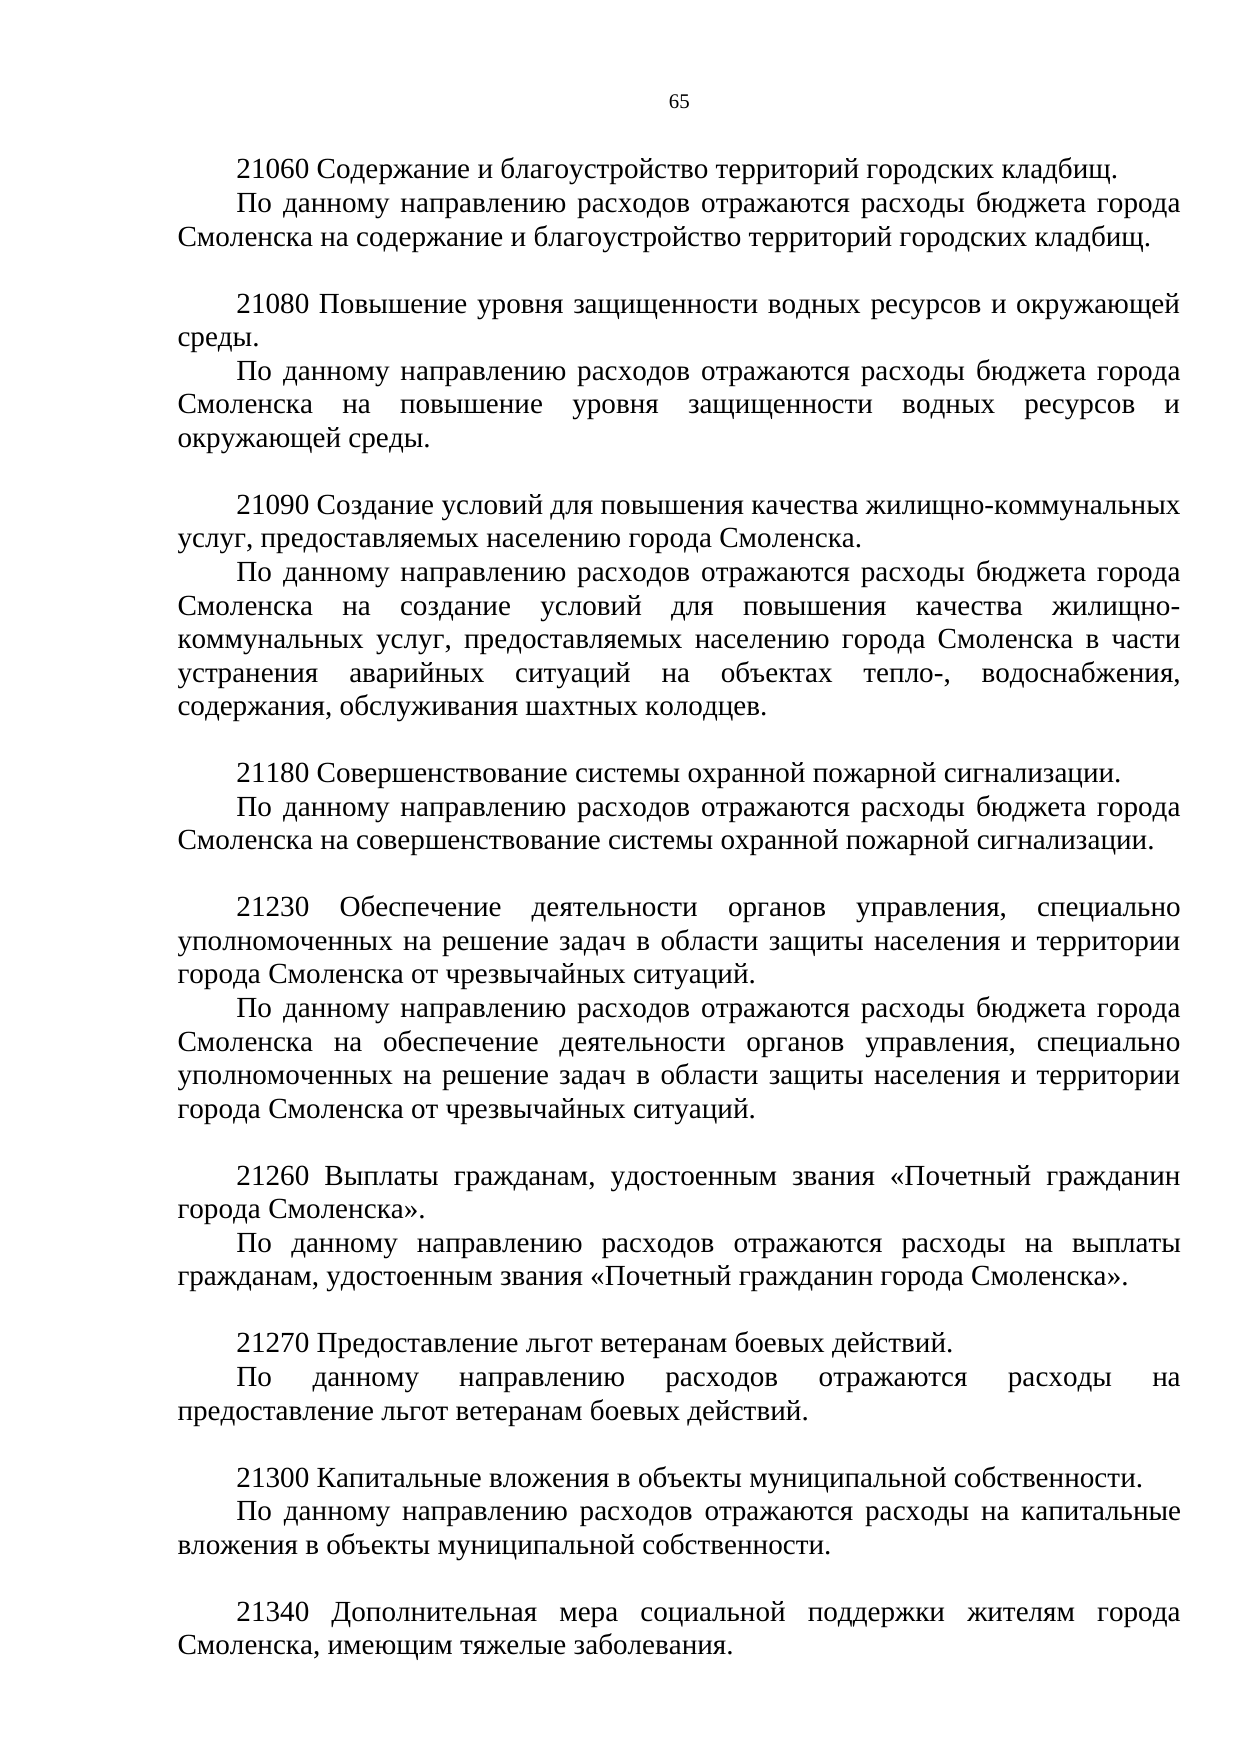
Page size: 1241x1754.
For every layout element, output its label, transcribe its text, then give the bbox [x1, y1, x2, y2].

text 21090 Создание условий для повышения качества жилищно-коммунальных услуг, предоставляемых населению города Смоленска. [177, 487, 1181, 554]
text 21230 Обеспечение деятельности органов управления, специально уполномоченных на решение задач в области защиты населения и территории города Смоленска от чрезвычайных ситуаций. [177, 889, 1181, 990]
text По данному направлению расходов отражаются расходы на капитальные вложения в объекты муниципальной собственности. [177, 1493, 1181, 1560]
text По данному направлению расходов отражаются расходы бюджета города Смоленска на создание условий для повышения качества жилищно-коммунальных услуг, предоставляемых населению города Смоленска в части устранения аварийных ситуаций на объектах тепло-, водоснабжения, содержания, обслуживания шахтных колодцев. [177, 554, 1181, 722]
text 21060 Содержание и благоустройство территорий городских кладбищ. [177, 152, 1181, 185]
text 21260 Выплаты гражданам, удостоенным звания «Почетный гражданин города Смоленска». [177, 1158, 1181, 1225]
text 21180 Совершенствование системы охранной пожарной сигнализации. [177, 755, 1181, 789]
text По данному направлению расходов отражаются расходы бюджета города Смоленска на повышение уровня защищенности водных ресурсов и окружающей среды. [177, 353, 1181, 453]
text 21080 Повышение уровня защищенности водных ресурсов и окружающей среды. [177, 286, 1181, 353]
text 21300 Капитальные вложения в объекты муниципальной собственности. [177, 1460, 1181, 1493]
text 21340 Дополнительная мера социальной поддержки жителям города Смоленска, имеющим тяжелые заболевания. [177, 1594, 1181, 1661]
text По данному направлению расходов отражаются расходы бюджета города Смоленска на обеспечение деятельности органов управления, специально уполномоченных на решение задач в области защиты населения и территории города Смоленска от чрезвычайных ситуаций. [177, 990, 1181, 1124]
text По данному направлению расходов отражаются расходы на выплаты гражданам, удостоенным звания «Почетный гражданин города Смоленска». [177, 1225, 1181, 1292]
text По данному направлению расходов отражаются расходы на предоставление льгот ветеранам боевых действий. [177, 1359, 1181, 1426]
text 21270 Предоставление льгот ветеранам боевых действий. [177, 1326, 1181, 1359]
text По данному направлению расходов отражаются расходы бюджета города Смоленска на совершенствование системы охранной пожарной сигнализации. [177, 789, 1181, 856]
text По данному направлению расходов отражаются расходы бюджета города Смоленска на содержание и благоустройство территорий городских кладбищ. [177, 185, 1181, 252]
